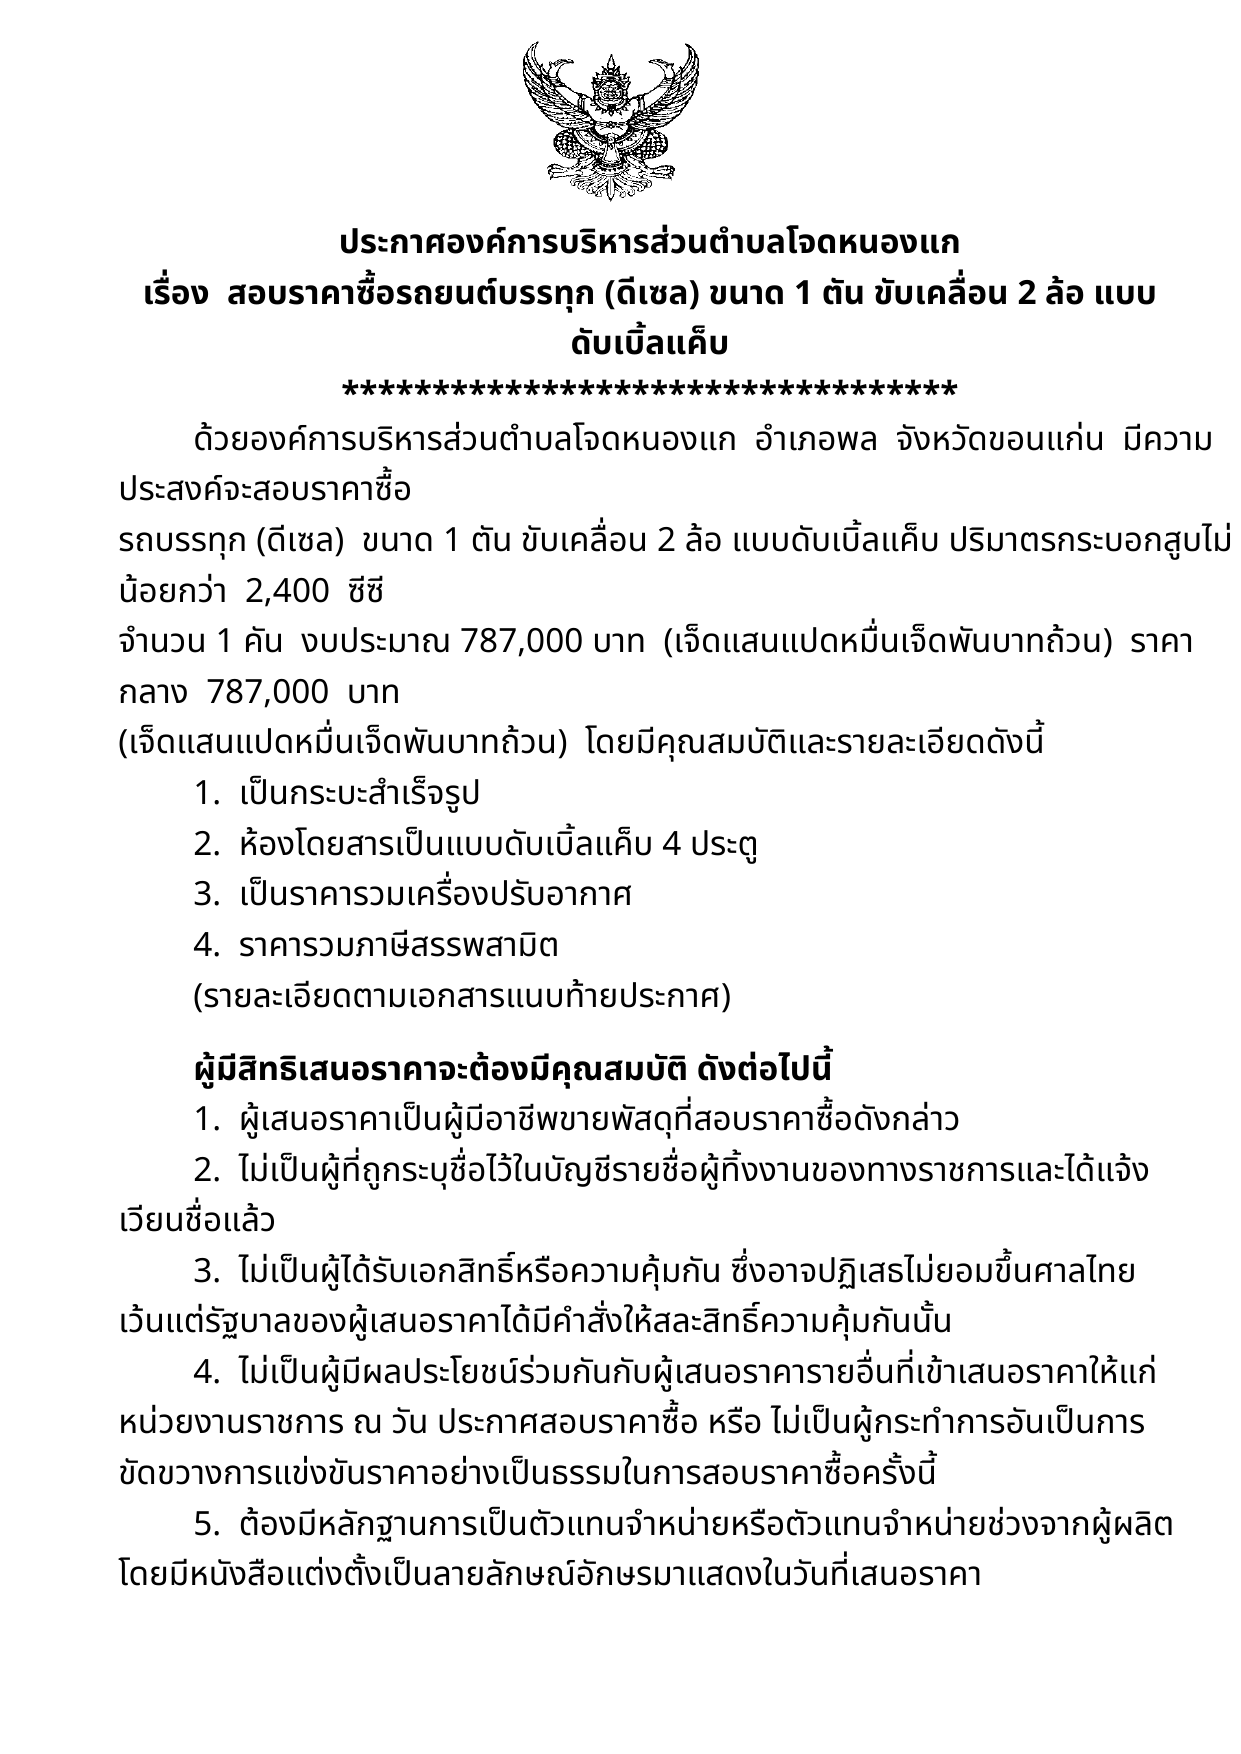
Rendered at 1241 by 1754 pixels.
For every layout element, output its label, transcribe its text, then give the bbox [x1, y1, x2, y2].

text 2. ไม่เป็นผู้ที่ถูกระบุชื่อไว้ในบัญชีรายชื่อผู้ทิ้งงานของทางราชการและได้แจ้งเวียนชื่อแล้ว [118, 1146, 1181, 1247]
text 4. ราคารวมภาษีสรรพสามิต [118, 921, 1236, 971]
text 2. ห้องโดยสารเป็นแบบดับเบิ้ลแค็บ 4 ประตู [118, 819, 1236, 870]
text ประกาศองค์การบริหารส่วนตำบลโจดหนองแก [118, 218, 1181, 268]
text 3. ไม่เป็นผู้ได้รับเอกสิทธิ์หรือความคุ้มกัน ซึ่งอาจปฏิเสธไม่ยอมขึ้นศาลไทยเว้นแต่รัฐบาลของผู้เสนอราคาได้มีคำสั่งให้สละสิทธิ์ความคุ้มกันนั้น [118, 1247, 1181, 1348]
text 4. ไม่เป็นผู้มีผลประโยชน์ร่วมกันกับผู้เสนอราคารายอื่นที่เข้าเสนอราคาให้แก่ หน่วยงานราชการ ณ วัน ประกาศสอบราคาซื้อ หรือ ไม่เป็นผู้กระทำการอันเป็นการขัดขวางการแข่งขันราคาอย่างเป็นธรรมในการสอบราคาซื้อครั้งนี้ [118, 1348, 1181, 1499]
text 3. เป็นราคารวมเครื่องปรับอากาศ [118, 870, 1236, 921]
text (รายละเอียดตามเอกสารแนบท้ายประกาศ) [118, 971, 1236, 1022]
text (เจ็ดแสนแปดหมื่นเจ็ดพันบาทถ้วน) โดยมีคุณสมบัติและรายละเอียดดังนี้ [118, 718, 1236, 769]
text ผู้มีสิทธิเสนอราคาจะต้องมีคุณสมบัติ ดังต่อไปนี้ [118, 1045, 1181, 1095]
text ********************************** [118, 369, 1181, 415]
text 1. ผู้เสนอราคาเป็นผู้มีอาชีพขายพัสดุที่สอบราคาซื้อดังกล่าว [118, 1095, 1181, 1146]
text เรื่อง สอบราคาซื้อรถยนต์บรรทุก (ดีเซล) ขนาด 1 ตัน ขับเคลื่อน 2 ล้อ แบบดับเบิ้ลแค็บ [118, 268, 1181, 369]
text รถบรรทุก (ดีเซล) ขนาด 1 ตัน ขับเคลื่อน 2 ล้อ แบบดับเบิ้ลแค็บ ปริมาตรกระบอกสูบไม่น้อยกว่า 2,400 ซีซี [118, 516, 1236, 617]
text จำนวน 1 คัน งบประมาณ 787,000 บาท (เจ็ดแสนแปดหมื่นเจ็ดพันบาทถ้วน) ราคากลาง 787,000 บาท [118, 617, 1236, 718]
text 1. เป็นกระบะสำเร็จรูป [118, 769, 1236, 819]
text ด้วยองค์การบริหารส่วนตำบลโจดหนองแก อำเภอพล จังหวัดขอนแก่น มีความประสงค์จะสอบราคาซื้อ [118, 415, 1236, 516]
text 5. ต้องมีหลักฐานการเป็นตัวแทนจำหน่ายหรือตัวแทนจำหน่ายช่วงจากผู้ผลิต โดยมีหนังสือแต่งตั้งเป็นลายลักษณ์อักษรมาแสดงในวันที่เสนอราคา [118, 1499, 1181, 1600]
picture [508, 36, 715, 205]
